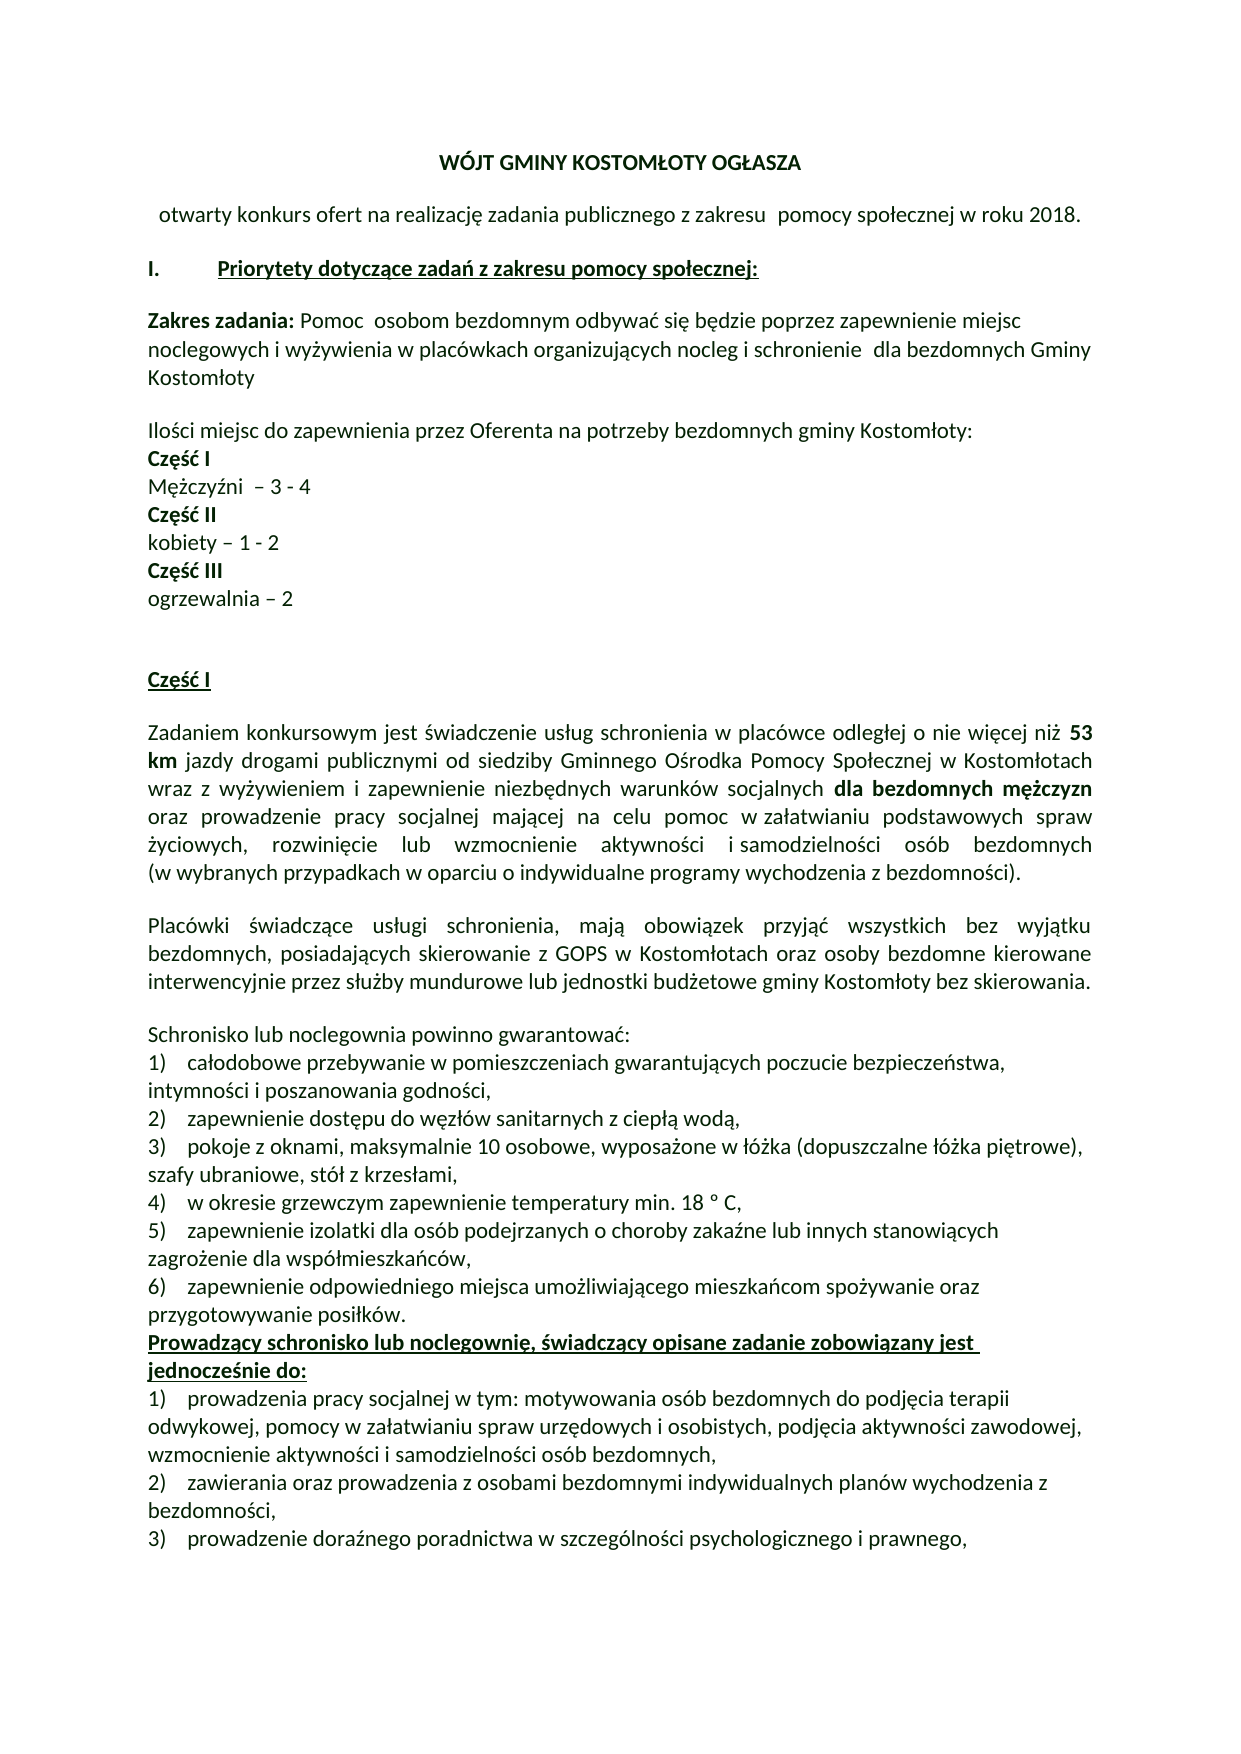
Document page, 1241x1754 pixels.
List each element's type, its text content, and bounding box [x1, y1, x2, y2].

text 1) całodobowe przebywanie w pomieszczeniach gwarantujących poczucie bezpieczeństwa, intymności i poszanowania godności, [148, 1048, 1093, 1104]
text 4) w okresie grzewczym zapewnienie temperatury min. 18 º C, [148, 1188, 1093, 1216]
text Ilości miejsc do zapewnienia przez Oferenta na potrzeby bezdomnych gminy Kostomłoty: [148, 416, 1093, 444]
text Część I [148, 444, 1093, 472]
text 6) zapewnienie odpowiedniego miejsca umożliwiającego mieszkańcom spożywanie oraz przygotowywanie posiłków. [148, 1272, 1093, 1328]
text 2) zapewnienie dostępu do węzłów sanitarnych z ciepłą wodą, [148, 1104, 1093, 1132]
text Część II [148, 500, 1093, 528]
text 3) prowadzenie doraźnego poradnictwa w szczególności psychologicznego i prawnego, [148, 1524, 1093, 1552]
text Zakres zadania: Pomoc osobom bezdomnym odbywać się będzie poprzez zapewnienie miejsc noclegowych i wyżywienia w placówkach organizujących nocleg i schronienie dla bezdomnych Gminy Kostomłoty [148, 307, 1093, 391]
text Zadaniem konkursowym jest świadczenie usług schronienia w placówce odległej o nie więcej niż 53 km jazdy drogami publicznymi od siedziby Gminnego Ośrodka Pomocy Społecznej w Kostomłotach wraz z wyżywieniem i zapewnienie niezbędnych warunków socjalnych dla bezdomnych mężczyzn oraz prowadzenie pracy socjalnej mającej na celu pomoc w załatwianiu podstawowych spraw życiowych, rozwinięcie lub wzmocnienie aktywności i samodzielności osób bezdomnych (w wybranych przypadkach w oparciu o indywidualne programy wychodzenia z bezdomności). [148, 718, 1093, 886]
text Placówki świadczące usługi schronienia, mają obowiązek przyjąć wszystkich bez wyjątku bezdomnych, posiadających skierowanie z GOPS w Kostomłotach oraz osoby bezdomne kierowane interwencyjnie przez służby mundurowe lub jednostki budżetowe gminy Kostomłoty bez skierowania. [148, 911, 1093, 995]
text Prowadzący schronisko lub noclegownię, świadczący opisane zadanie zobowiązany jest jednocześnie do: [148, 1328, 1093, 1384]
text Część III [148, 556, 1093, 584]
text kobiety – 1 - 2 [148, 528, 1093, 556]
text 5) zapewnienie izolatki dla osób podejrzanych o choroby zakaźne lub innych stanowiących zagrożenie dla współmieszkańców, [148, 1216, 1093, 1272]
text otwarty konkurs ofert na realizację zadania publicznego z zakresu pomocy społecznej w roku 2018. [148, 201, 1093, 229]
text Schronisko lub noclegownia powinno gwarantować: [148, 1020, 1093, 1048]
text I. Priorytety dotyczące zadań z zakresu pomocy społecznej: [148, 254, 1093, 282]
text Mężczyźni – 3 - 4 [148, 472, 1093, 500]
text 3) pokoje z oknami, maksymalnie 10 osobowe, wyposażone w łóżka (dopuszczalne łóżka piętrowe), szafy ubraniowe, stół z krzesłami, [148, 1132, 1093, 1188]
text Część I [148, 665, 1093, 693]
text ogrzewalnia – 2 [148, 584, 1093, 612]
text 2) zawierania oraz prowadzenia z osobami bezdomnymi indywidualnych planów wychodzenia z bezdomności, [148, 1468, 1093, 1524]
text 1) prowadzenia pracy socjalnej w tym: motywowania osób bezdomnych do podjęcia terapii odwykowej, pomocy w załatwianiu spraw urzędowych i osobistych, podjęcia aktywności zawodowej, wzmocnienie aktywności i samodzielności osób bezdomnych, [148, 1384, 1093, 1468]
text WÓJT GMINY KOSTOMŁOTY OGŁASZA [148, 148, 1093, 176]
